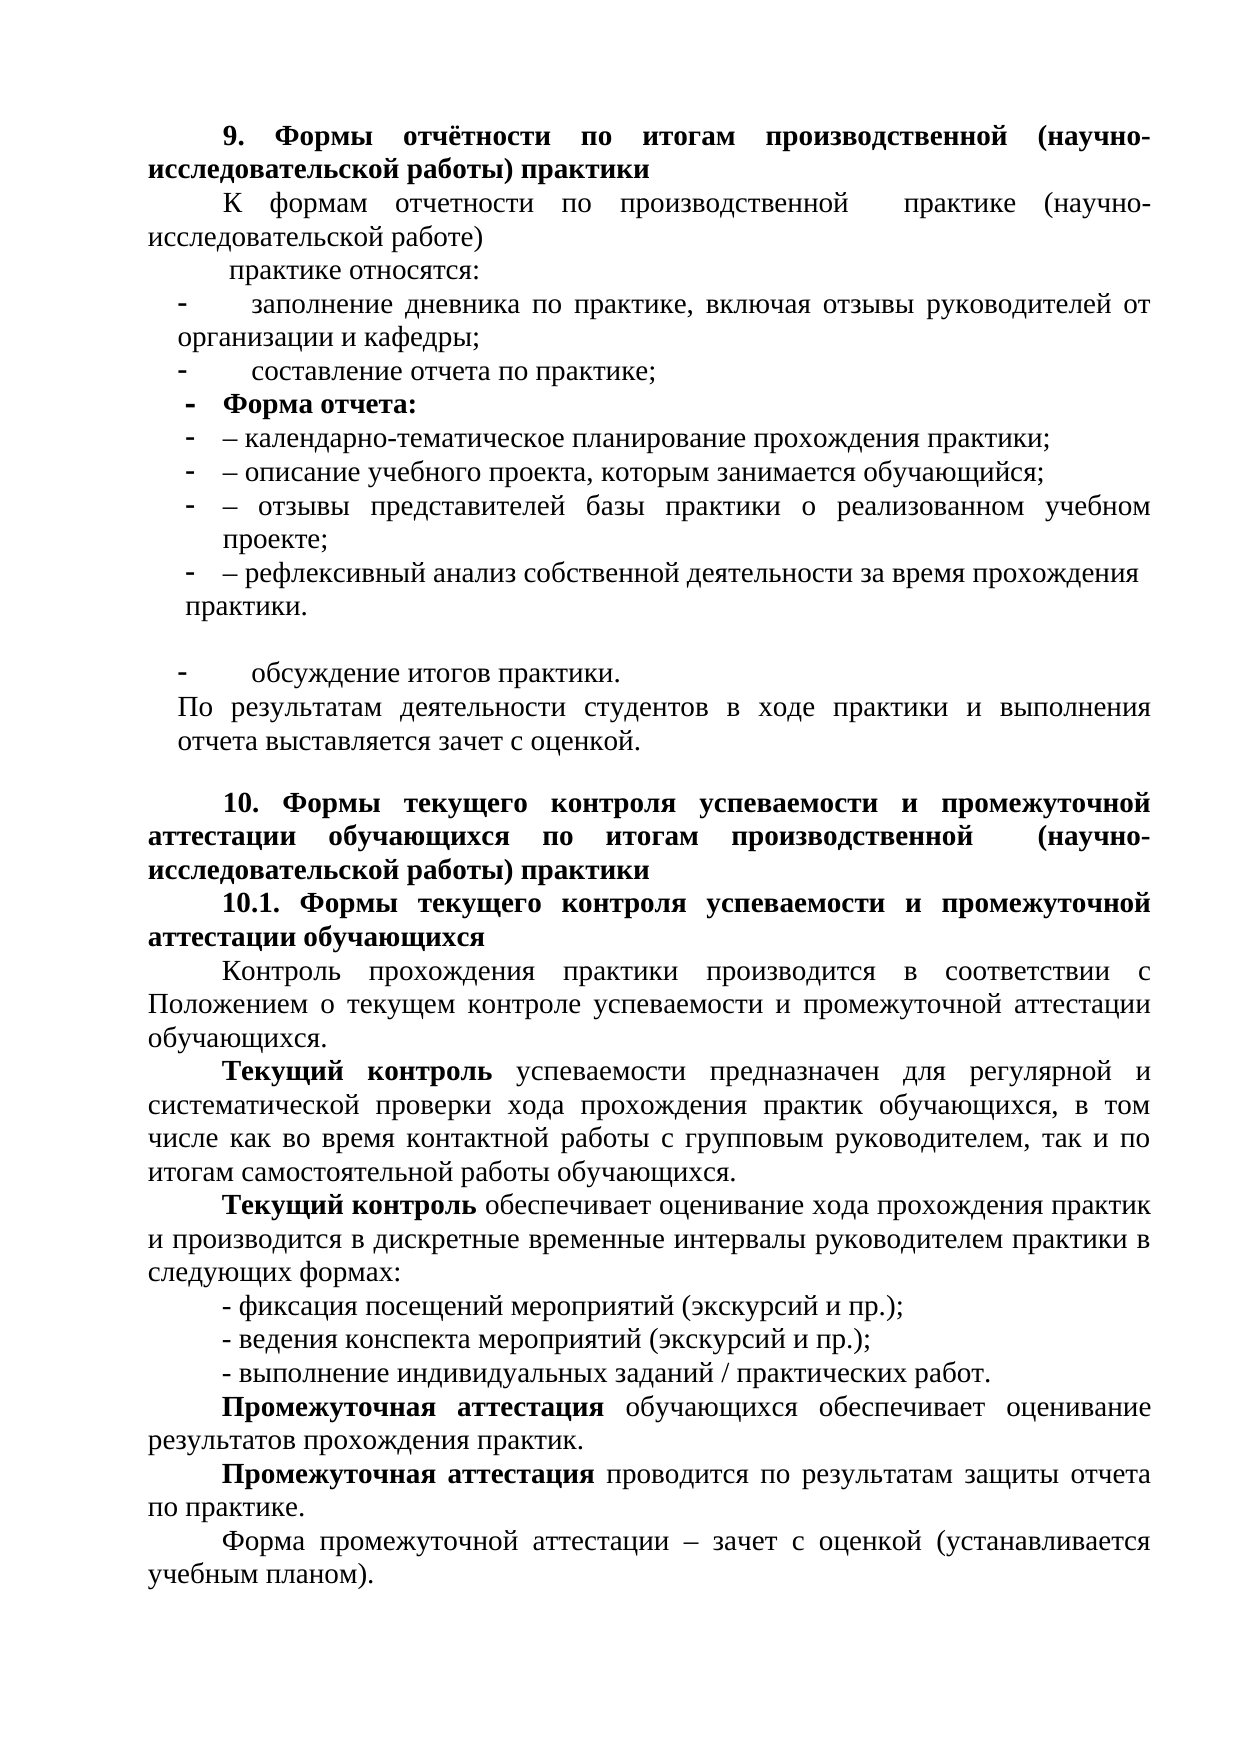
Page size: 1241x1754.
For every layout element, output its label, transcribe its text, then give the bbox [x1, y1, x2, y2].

text Текущий контроль обеспечивает оценивание хода прохождения практик и производится в дискретные временные интервалы руководителем практики в следующих формах: [148, 1187, 1152, 1288]
text Промежуточная аттестация обучающихся обеспечивает оценивание результатов прохождения практик. [148, 1389, 1152, 1456]
subtitle – календарно-тематическое планирование прохождения практики; [185, 420, 1152, 454]
subtitle Форма отчета: [185, 387, 1152, 420]
text Промежуточная аттестация проводится по результатам защиты отчета по практике. [148, 1456, 1152, 1523]
text практике относятся: [148, 252, 1152, 286]
text К формам отчетности по производственной практике (научно-исследовательской работе) [148, 185, 1152, 252]
list составление отчета по практике; [177, 353, 1152, 387]
text 10. Формы текущего контроля успеваемости и промежуточной аттестации обучающихся по итогам производственной (научно-исследовательской работы) практики [148, 785, 1152, 886]
text - ведения конспекта мероприятий (экскурсий и пр.); [148, 1322, 1152, 1355]
text - выполнение индивидуальных заданий / практических работ. [148, 1355, 1152, 1389]
text Форма промежуточной аттестации – зачет с оценкой (устанавливается учебным планом). [148, 1523, 1152, 1590]
text 10.1. Формы текущего контроля успеваемости и промежуточной аттестации обучающихся [148, 886, 1152, 953]
list заполнение дневника по практике, включая отзывы руководителей от организации и кафедры; [177, 286, 1152, 353]
subtitle практики. [185, 588, 1152, 622]
subtitle – отзывы представителей базы практики о реализованном учебном проекте; [185, 488, 1152, 555]
subtitle – рефлексивный анализ собственной деятельности за время прохождения [185, 555, 1152, 588]
text По результатам деятельности студентов в ходе практики и выполнения отчета выставляется зачет с оценкой. [177, 689, 1152, 756]
text - фиксация посещений мероприятий (экскурсий и пр.); [148, 1288, 1152, 1322]
subtitle – описание учебного проекта, которым занимается обучающийся; [185, 454, 1152, 488]
text 9. Формы отчётности по итогам производственной (научно-исследовательской работы) практики [148, 118, 1152, 185]
text Контроль прохождения практики производится в соответствии с Положением о текущем контроле успеваемости и промежуточной аттестации обучающихся. [148, 953, 1152, 1053]
list обсуждение итогов практики. [177, 656, 1152, 689]
text Текущий контроль успеваемости предназначен для регулярной и систематической проверки хода прохождения практик обучающихся, в том числе как во время контактной работы с групповым руководителем, так и по итогам самостоятельной работы обучающихся. [148, 1053, 1152, 1187]
